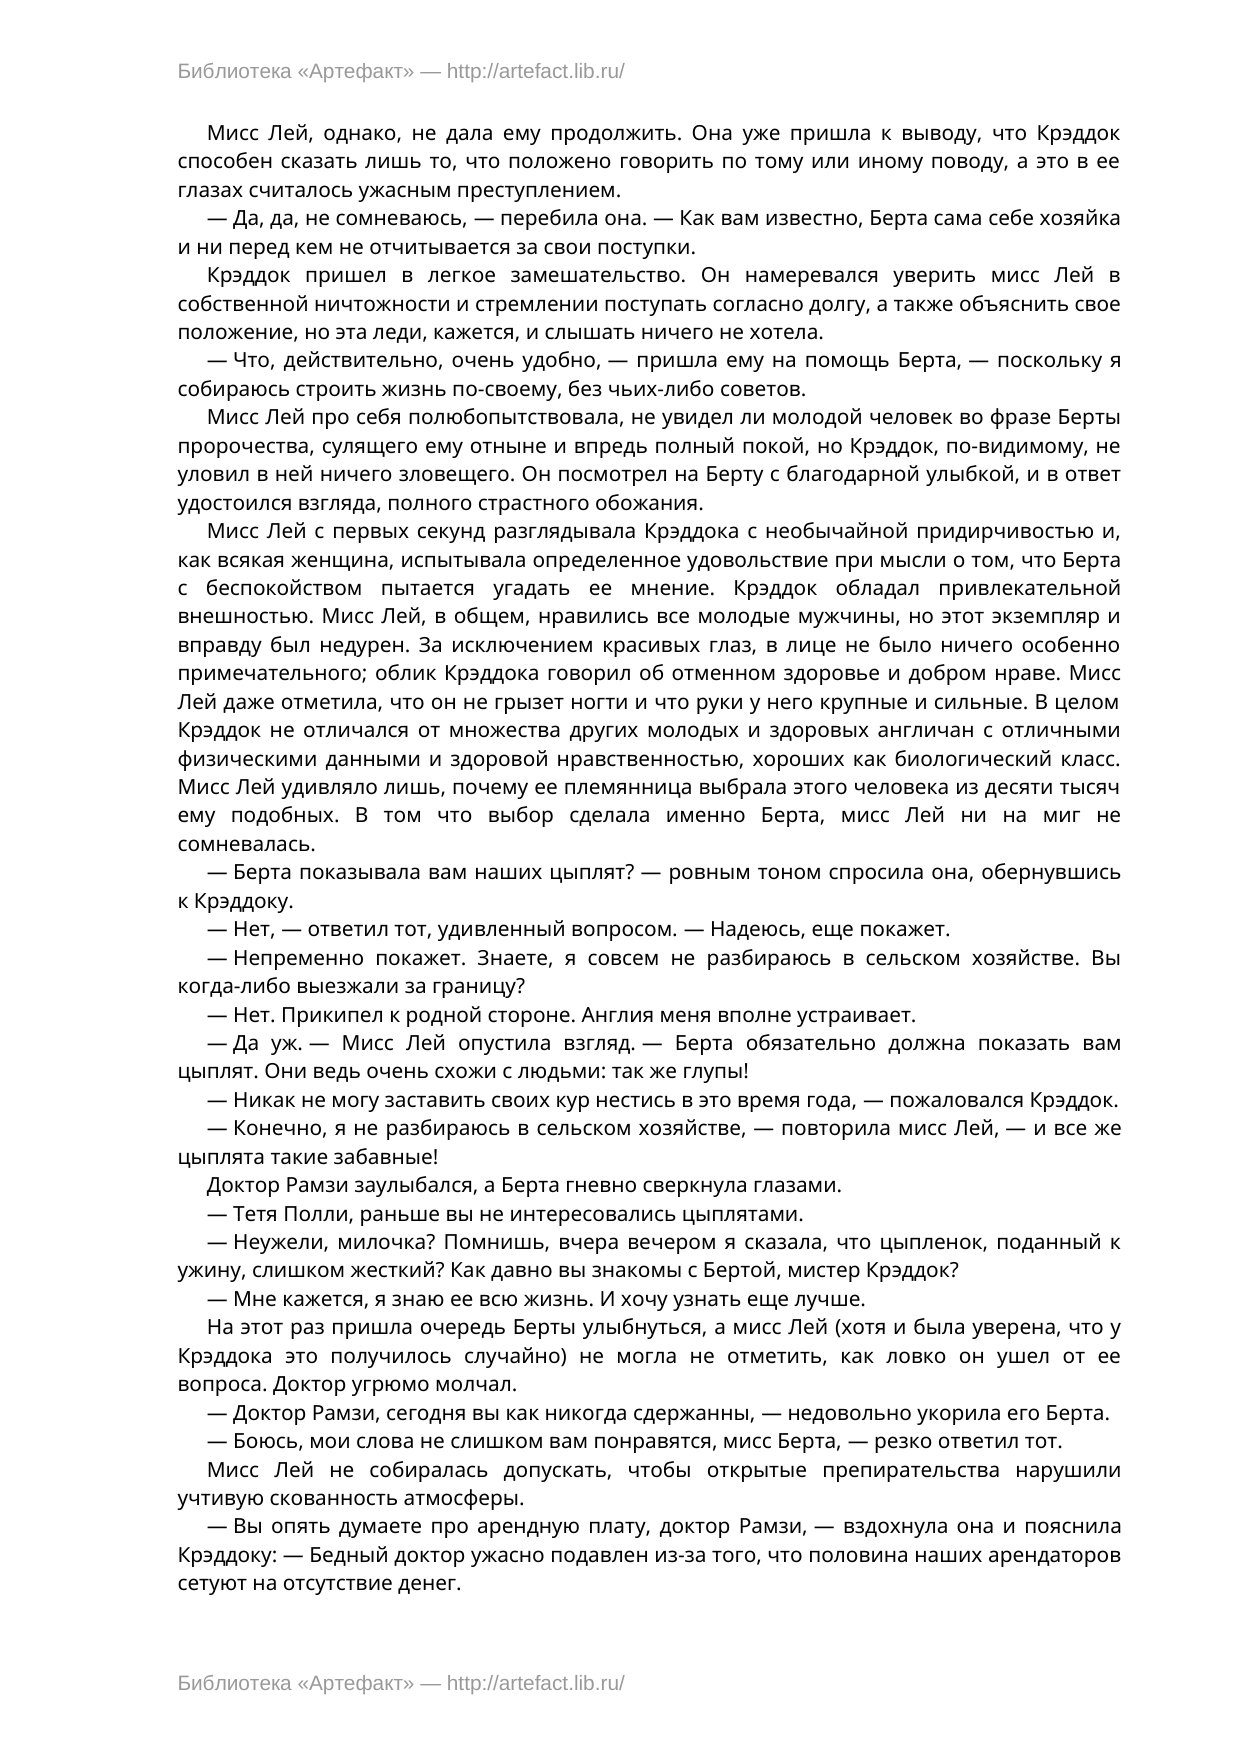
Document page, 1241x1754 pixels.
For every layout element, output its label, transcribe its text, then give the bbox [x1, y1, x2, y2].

text — Нет. Прикипел к родной стороне. Англия меня вполне устраивает. [177, 1000, 1122, 1028]
text — Да уж. — Мисс Лей опустила взгляд. — Берта обязательно должна показать вам цыплят. Они ведь очень схожи с людьми: так же глупы! [177, 1028, 1122, 1085]
text Мисс Лей не собиралась допускать, чтобы открытые препирательства нарушили учтивую скованность атмосферы. [177, 1455, 1122, 1512]
text — Вы опять думаете про арендную плату, доктор Рамзи, — вздохнула она и пояснила Крэддоку: — Бедный доктор ужасно подавлен из-за того, что половина наших арендаторов сетуют на отсутствие денег. [177, 1512, 1122, 1597]
text Мисс Лей про себя полюбопытствовала, не увидел ли молодой человек во фразе Берты пророчества, сулящего ему отныне и впредь полный покой, но Крэддок, по-видимому, не уловил в ней ничего зловещего. Он посмотрел на Берту с благодарной улыбкой, и в ответ удостоился взгляда, полного страстного обожания. [177, 402, 1122, 516]
text — Никак не могу заставить своих кур нестись в это время года, — пожаловался Крэддок. [177, 1085, 1122, 1113]
text — Непременно покажет. Знаете, я совсем не разбираюсь в сельском хозяйстве. Вы когда-либо выезжали за границу? [177, 943, 1122, 1000]
text — Что, действительно, очень удобно, — пришла ему на помощь Берта, — поскольку я собираюсь строить жизнь по-своему, без чьих-либо советов. [177, 346, 1122, 402]
text Доктор Рамзи заулыбался, а Берта гневно сверкнула глазами. [177, 1170, 1122, 1199]
text Крэддок пришел в легкое замешательство. Он намеревался уверить мисс Лей в собственной ничтожности и стремлении поступать согласно долгу, а также объяснить свое положение, но эта леди, кажется, и слышать ничего не хотела. [177, 260, 1122, 346]
text — Доктор Рамзи, сегодня вы как никогда сдержанны, — недовольно укорила его Берта. [177, 1398, 1122, 1426]
text — Да, да, не сомневаюсь, — перебила она. — Как вам известно, Берта сама себе хозяйка и ни перед кем не отчитывается за свои поступки. [177, 203, 1122, 260]
text — Нет, — ответил тот, удивленный вопросом. — Надеюсь, еще покажет. [177, 914, 1122, 943]
text — Тетя Полли, раньше вы не интересовались цыплятами. [177, 1199, 1122, 1227]
text — Берта показывала вам наших цыплят? — ровным тоном спросила она, обернувшись к Крэддоку. [177, 857, 1122, 914]
text — Боюсь, мои слова не слишком вам понравятся, мисс Берта, — резко ответил тот. [177, 1426, 1122, 1455]
text — Конечно, я не разбираюсь в сельском хозяйстве, — повторила мисс Лей, — и все же цыплята такие забавные! [177, 1113, 1122, 1170]
text — Мне кажется, я знаю ее всю жизнь. И хочу узнать еще лучше. [177, 1284, 1122, 1312]
text — Неужели, милочка? Помнишь, вчера вечером я сказала, что цыпленок, поданный к ужину, слишком жесткий? Как давно вы знакомы с Бертой, мистер Крэддок? [177, 1227, 1122, 1284]
text Мисс Лей, однако, не дала ему продолжить. Она уже пришла к выводу, что Крэддок способен сказать лишь то, что положено говорить по тому или иному поводу, а это в ее глазах считалось ужасным преступлением. [177, 118, 1122, 203]
text На этот раз пришла очередь Берты улыбнуться, а мисс Лей (хотя и была уверена, что у Крэддока это получилось случайно) не могла не отметить, как ловко он ушел от ее вопроса. Доктор угрюмо молчал. [177, 1312, 1122, 1398]
text Мисс Лей с первых секунд разглядывала Крэддока с необычайной придирчивостью и, как всякая женщина, испытывала определенное удовольствие при мысли о том, что Берта с беспокойством пытается угадать ее мнение. Крэддок обладал привлекательной внешностью. Мисс Лей, в общем, нравились все молодые мужчины, но этот экземпляр и вправду был недурен. За исключением красивых глаз, в лице не было ничего особенно примечательного; облик Крэддока говорил об отменном здоровье и добром нраве. Мисс Лей даже отметила, что он не грызет ногти и что руки у него крупные и сильные. В целом Крэддок не отличался от множества других молодых и здоровых англичан с отличными физическими данными и здоровой нравственностью, хороших как биологический класс. Мисс Лей удивляло лишь, почему ее племянница выбрала этого человека из десяти тысяч ему подобных. В том что выбор сделала именно Берта, мисс Лей ни на миг не сомневалась. [177, 516, 1122, 857]
